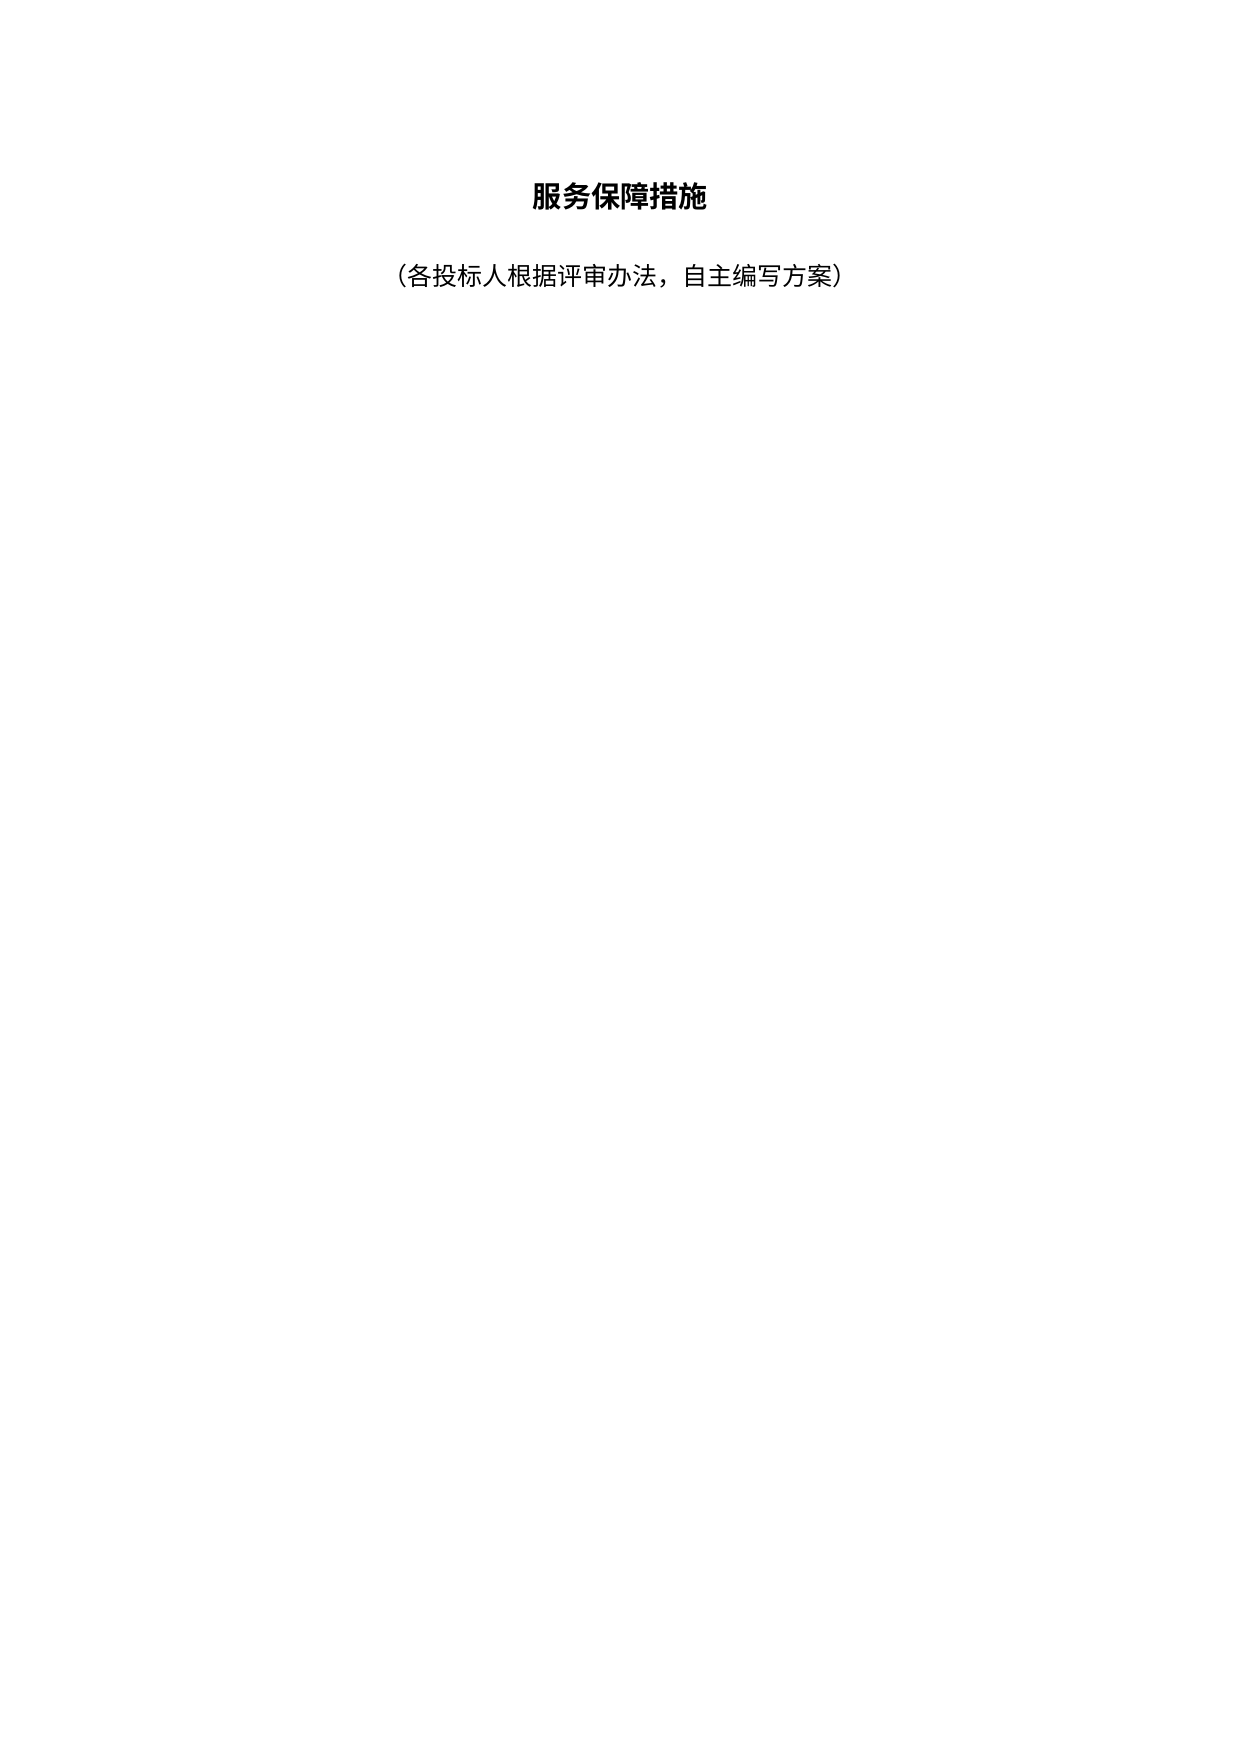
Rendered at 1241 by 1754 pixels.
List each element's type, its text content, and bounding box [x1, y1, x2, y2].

text （各投标人根据评审办法，自主编写方案） [187, 242, 1053, 307]
text 服务保障措施 [187, 162, 1053, 227]
